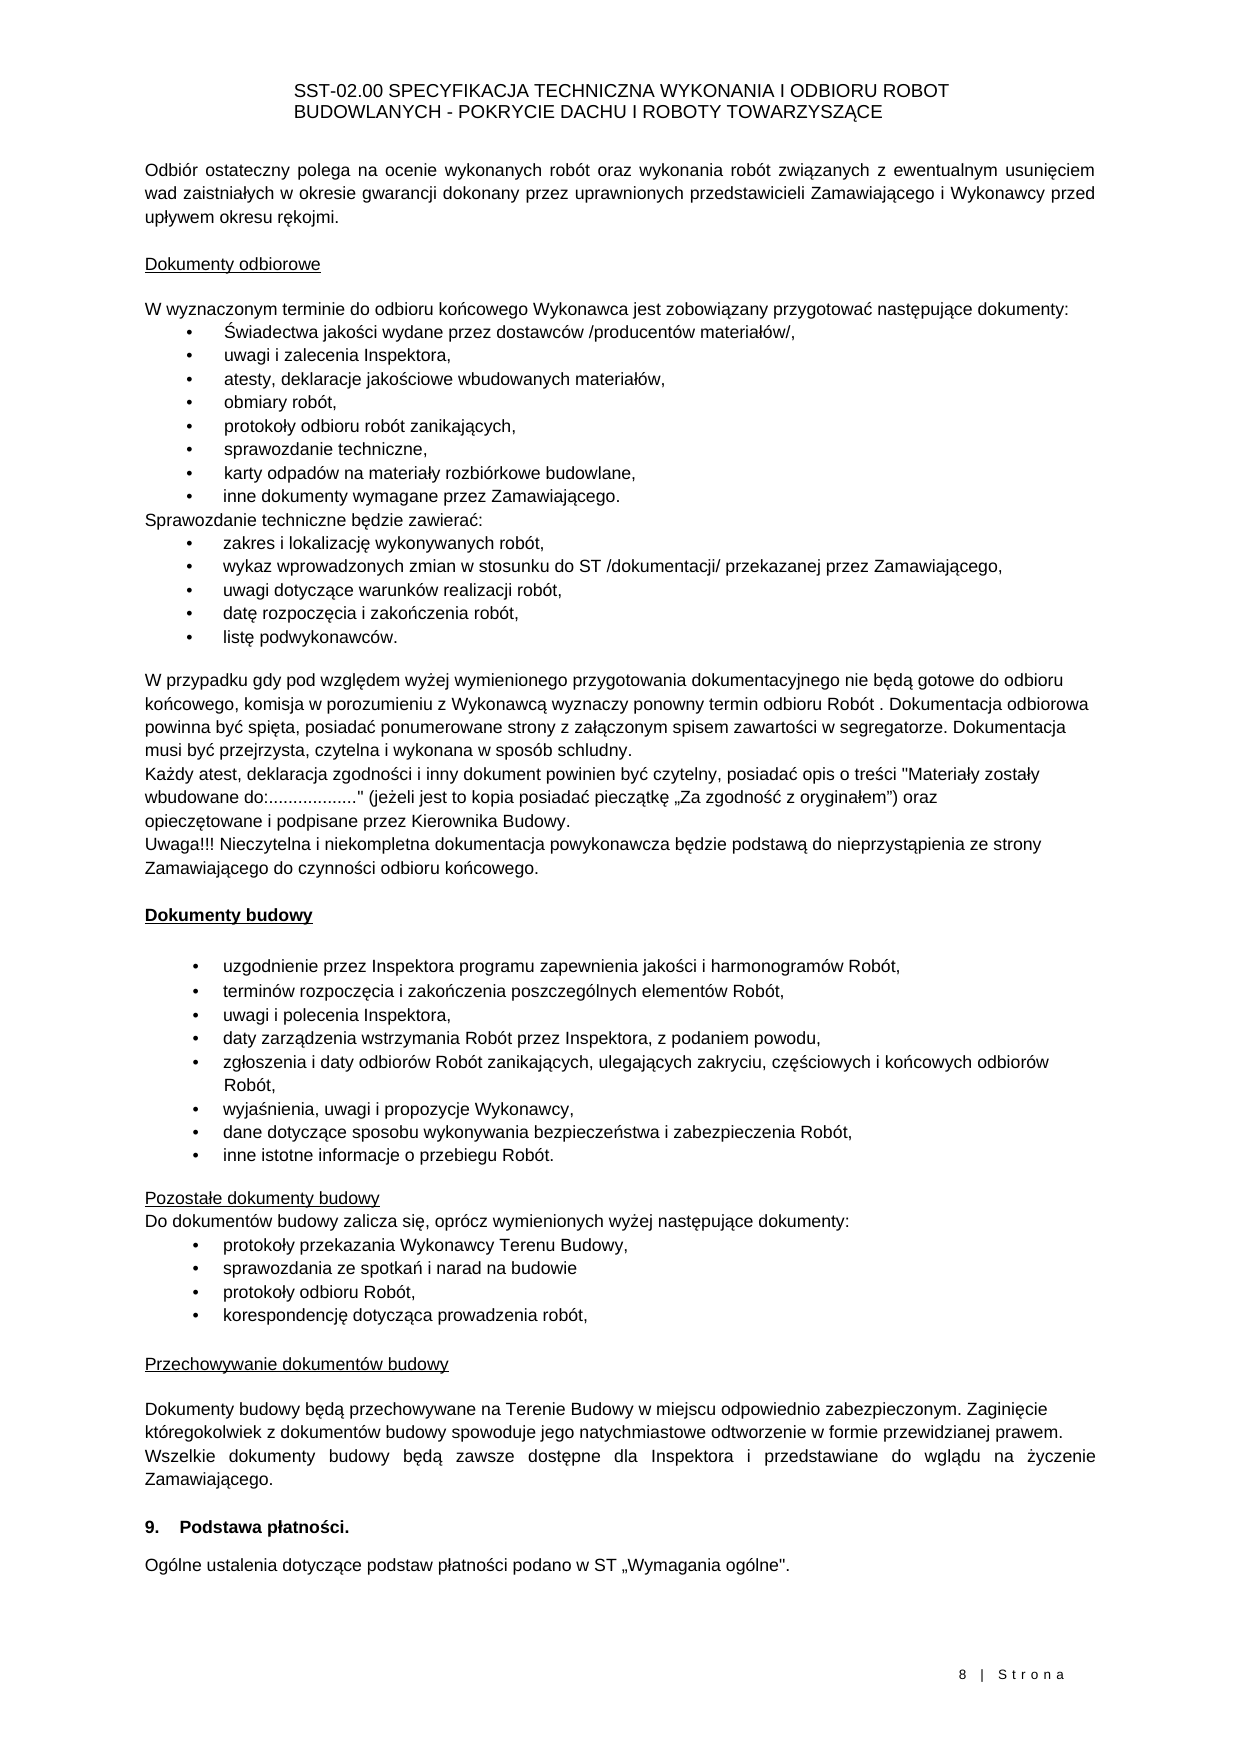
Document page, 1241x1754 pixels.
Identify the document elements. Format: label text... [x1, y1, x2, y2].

text Ogólne ustalenia dotyczące podstaw płatności podano w ST „Wymagania ogólne". [144, 1554, 1097, 1575]
list wykaz wprowadzonych zmian w stosunku do ST /dokumentacji/ przekazanej przez Zamawiającego, [186, 556, 1097, 577]
list uwagi dotyczące warunków realizacji robót, [186, 579, 1097, 600]
list obmiary robót, [186, 392, 1097, 412]
list uwagi i zalecenia Inspektora, [186, 345, 1097, 366]
list terminów rozpoczęcia i zakończenia poszczególnych elementów Robót, [192, 981, 1097, 1001]
list inne dokumenty wymagane przez Zamawiającego. [186, 486, 1097, 506]
list atesty, deklaracje jakościowe wbudowanych materiałów, [186, 369, 1097, 389]
text Przechowywanie dokumentów budowy [144, 1353, 1097, 1374]
text W wyznaczonym terminie do odbioru końcowego Wykonawca jest zobowiązany przygotować następujące dokumenty: [144, 298, 1097, 319]
list sprawozdanie techniczne, [186, 439, 1097, 459]
text Uwaga!!! Nieczytelna i niekompletna dokumentacja powykonawcza będzie podstawą do nieprzystąpienia ze strony Zamawiającego do czynności odbioru końcowego. [144, 834, 1097, 878]
list protokoły odbioru robót zanikających, [186, 416, 1097, 436]
list uzgodnienie przez Inspektora programu zapewnienia jakości i harmonogramów Robót, [192, 956, 1097, 976]
list daty zarządzenia wstrzymania Robót przez Inspektora, z podaniem powodu, [192, 1028, 1097, 1048]
text wbudowane do: " (jeżeli jest to kopia posiadać pieczątkę „Za zgodność z oryginałem”) oraz [144, 787, 1097, 807]
text opieczętowane i podpisane przez Kierownika Budowy. [144, 811, 1097, 831]
list wyjaśnienia, uwagi i propozycje Wykonawcy, [192, 1098, 1097, 1119]
text Pozostałe dokumenty budowy [144, 1188, 1097, 1208]
text Odbiór ostateczny polega na ocenie wykonanych robót oraz wykonania robót związanych z ewentualnym usunięciem wad zaistniałych w okresie gwarancji dokonany przez uprawnionych przedstawicieli Zamawiającego i Wykonawcy przed upływem okresu rękojmi. [144, 159, 1097, 227]
list inne istotne informacje o przebiegu Robót. [192, 1145, 1097, 1166]
list karty odpadów na materiały rozbiórkowe budowlane, [186, 462, 1097, 483]
list protokoły odbioru Robót, [192, 1281, 1097, 1302]
list sprawozdania ze spotkań i narad na budowie [192, 1258, 1097, 1278]
list korespondencję dotycząca prowadzenia robót, [192, 1305, 1097, 1325]
list listę podwykonawców. [186, 626, 1097, 647]
text W przypadku gdy pod względem wyżej wymienionego przygotowania dokumentacyjnego nie będą gotowe do odbioru końcowego, komisja w porozumieniu z Wykonawcą wyznaczy ponowny termin odbioru Robót . Dokumentacja odbiorowa powinna być spięta, posiadać ponumerowane strony z załączonym spisem zawartości w segregatorze. Dokumentacja musi być przejrzysta, czytelna i wykonana w sposób schludny. [144, 670, 1097, 761]
list Świadectwa jakości wydane przez dostawców /producentów materiałów/, [186, 322, 1097, 342]
list uwagi i polecenia Inspektora, [192, 1004, 1097, 1025]
list datę rozpoczęcia i zakończenia robót, [186, 603, 1097, 623]
list dane dotyczące sposobu wykonywania bezpieczeństwa i zabezpieczenia Robót, [192, 1122, 1097, 1142]
list zakres i lokalizację wykonywanych robót, [186, 533, 1097, 553]
text Dokumenty odbiorowe [144, 254, 1097, 274]
list zgłoszenia i daty odbiorów Robót zanikających, ulegających zakryciu, częściowych i końcowych odbiorów Robót, [192, 1051, 1097, 1095]
text Wszelkie dokumenty budowy będą zawsze dostępne dla Inspektora i przedstawiane do wglądu na życzenie Zamawiającego. [144, 1445, 1097, 1489]
text Do dokumentów budowy zalicza się, oprócz wymienionych wyżej następujące dokumenty: [144, 1211, 1097, 1232]
text Sprawozdanie techniczne będzie zawierać: [144, 509, 1097, 530]
list Podstawa płatności. [144, 1516, 1097, 1537]
text Dokumenty budowy będą przechowywane na Terenie Budowy w miejscu odpowiednio zabezpieczonym. Zaginięcie któregokolwiek z dokumentów budowy spowoduje jego natychmiastowe odtworzenie w formie przewidzianej prawem. [144, 1398, 1097, 1442]
list protokoły przekazania Wykonawcy Terenu Budowy, [192, 1234, 1097, 1255]
text Dokumenty budowy [144, 905, 1097, 925]
text Każdy atest, deklaracja zgodności i inny dokument powinien być czytelny, posiadać opis o treści "Materiały zostały [144, 764, 1097, 784]
